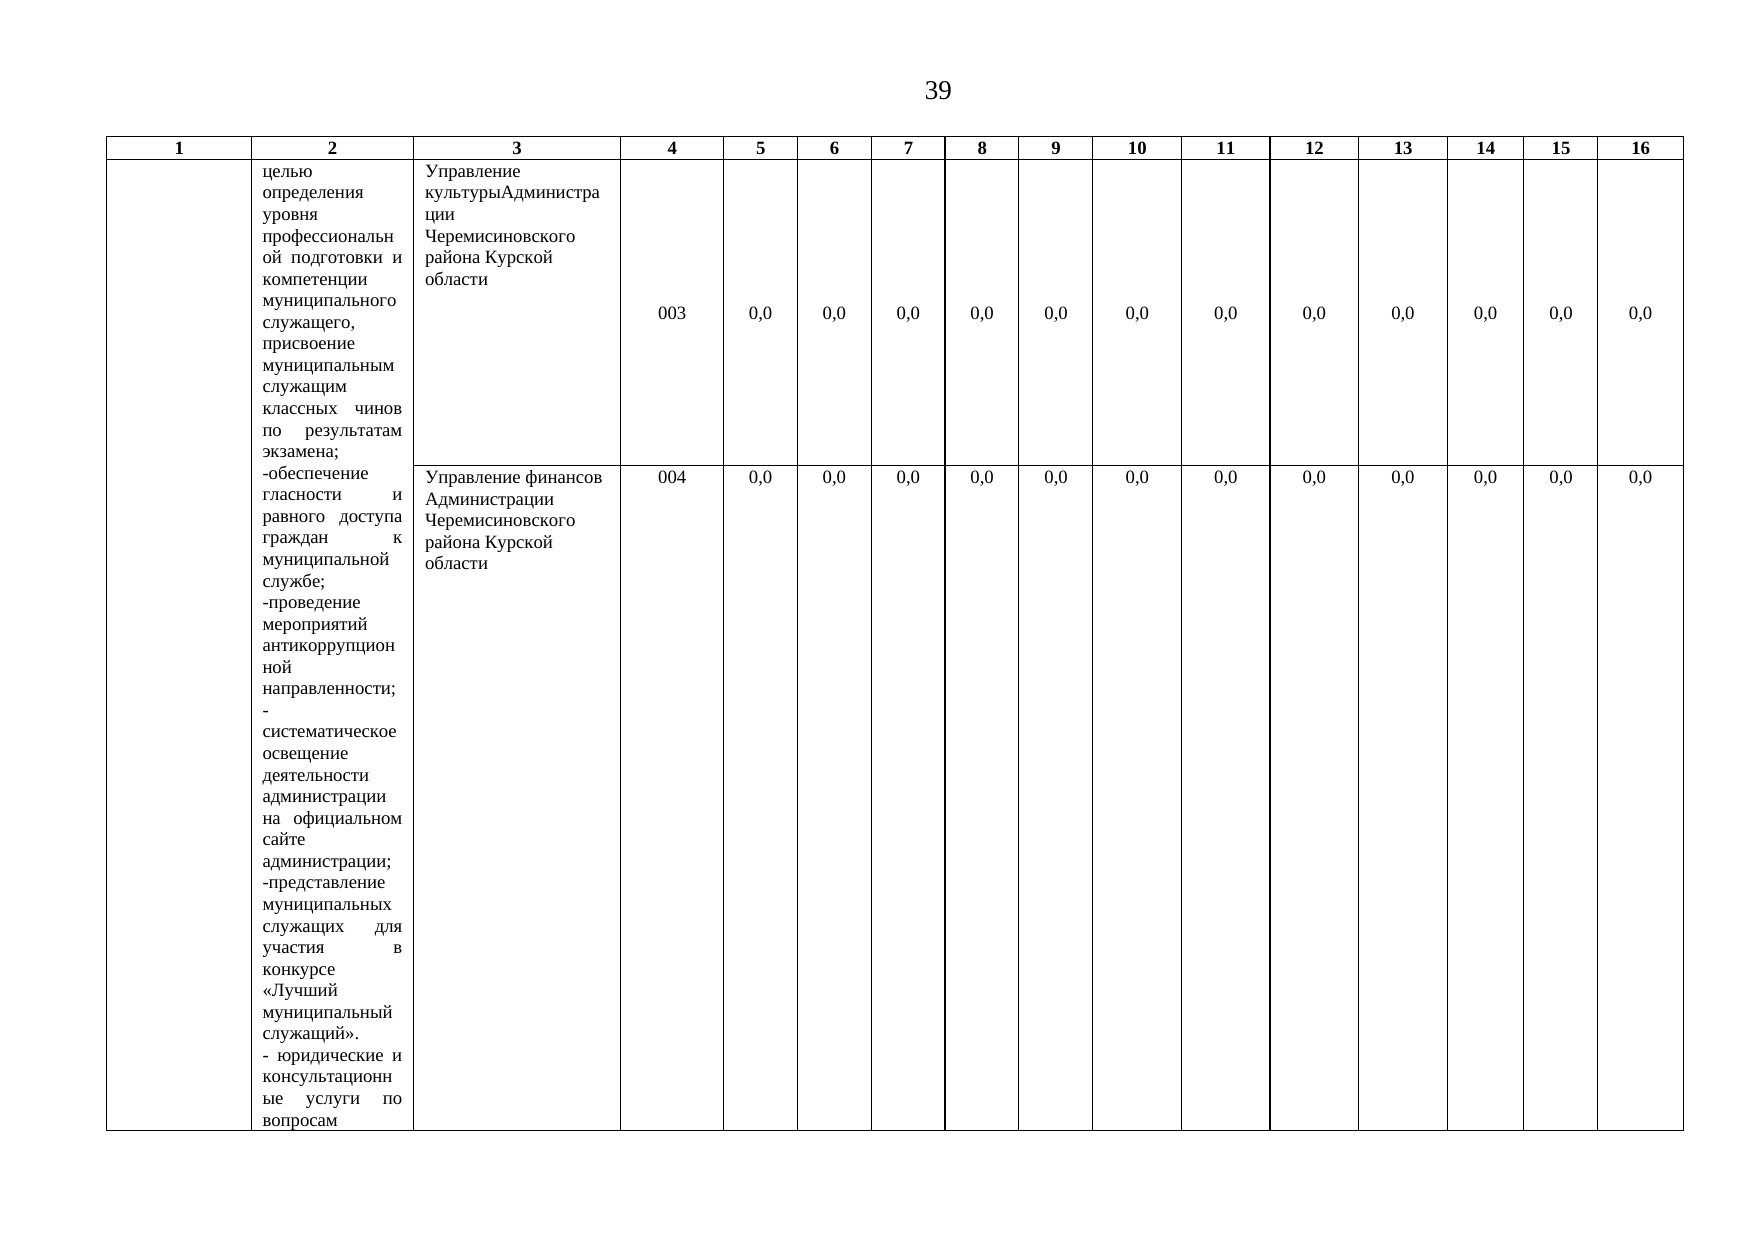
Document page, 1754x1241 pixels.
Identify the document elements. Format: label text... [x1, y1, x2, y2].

table_header 16 [1598, 137, 1683, 159]
table_cell 0,0 [1182, 466, 1269, 1130]
table_header 6 [798, 137, 871, 159]
table_header 8 [946, 137, 1018, 159]
table_header 2 [252, 137, 413, 159]
table_cell 0,0 [1524, 160, 1597, 465]
table_cell 0,0 [1093, 160, 1181, 465]
table_cell 0,0 [1598, 466, 1683, 1130]
table_cell 0,0 [1271, 160, 1358, 465]
table_header 14 [1448, 137, 1523, 159]
table_header 3 [414, 137, 620, 159]
table_header 11 [1182, 137, 1269, 159]
table_cell 003 [621, 160, 723, 465]
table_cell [414, 466, 620, 1130]
table_cell 004 [621, 466, 723, 1130]
table_cell 0,0 [1448, 466, 1523, 1130]
table_cell Управление культурыАдминистрации Черемисиновского района Курской области [414, 160, 620, 465]
table_cell 0,0 [724, 160, 797, 465]
table_cell 0,0 [1019, 160, 1092, 465]
table_cell 0,0 [872, 160, 944, 465]
table_header 12 [1271, 137, 1358, 159]
table_cell 0,0 [724, 466, 797, 1130]
table_cell 0,0 [1359, 466, 1447, 1130]
table_header 9 [1019, 137, 1092, 159]
table_cell 0,0 [1093, 466, 1181, 1130]
table_header 5 [724, 137, 797, 159]
table_cell 0,0 [1359, 160, 1447, 465]
table_cell 0,0 [798, 160, 871, 465]
table_header 13 [1359, 137, 1447, 159]
table_cell 0,0 [1271, 466, 1358, 1130]
table_header 15 [1524, 137, 1597, 159]
table_header 1 [107, 137, 251, 159]
table_cell 0,0 [872, 466, 944, 1130]
table_cell 0,0 [946, 466, 1018, 1130]
table_cell 0,0 [798, 466, 871, 1130]
table_cell 0,0 [946, 160, 1018, 465]
table_header 4 [621, 137, 723, 159]
table_cell 0,0 [1448, 160, 1523, 465]
table_header 7 [872, 137, 944, 159]
table_header 10 [1093, 137, 1181, 159]
table_cell 0,0 [1524, 466, 1597, 1130]
table_cell 0,0 [1019, 466, 1092, 1130]
table_cell 0,0 [1598, 160, 1683, 465]
table_cell 0,0 [1182, 160, 1269, 465]
